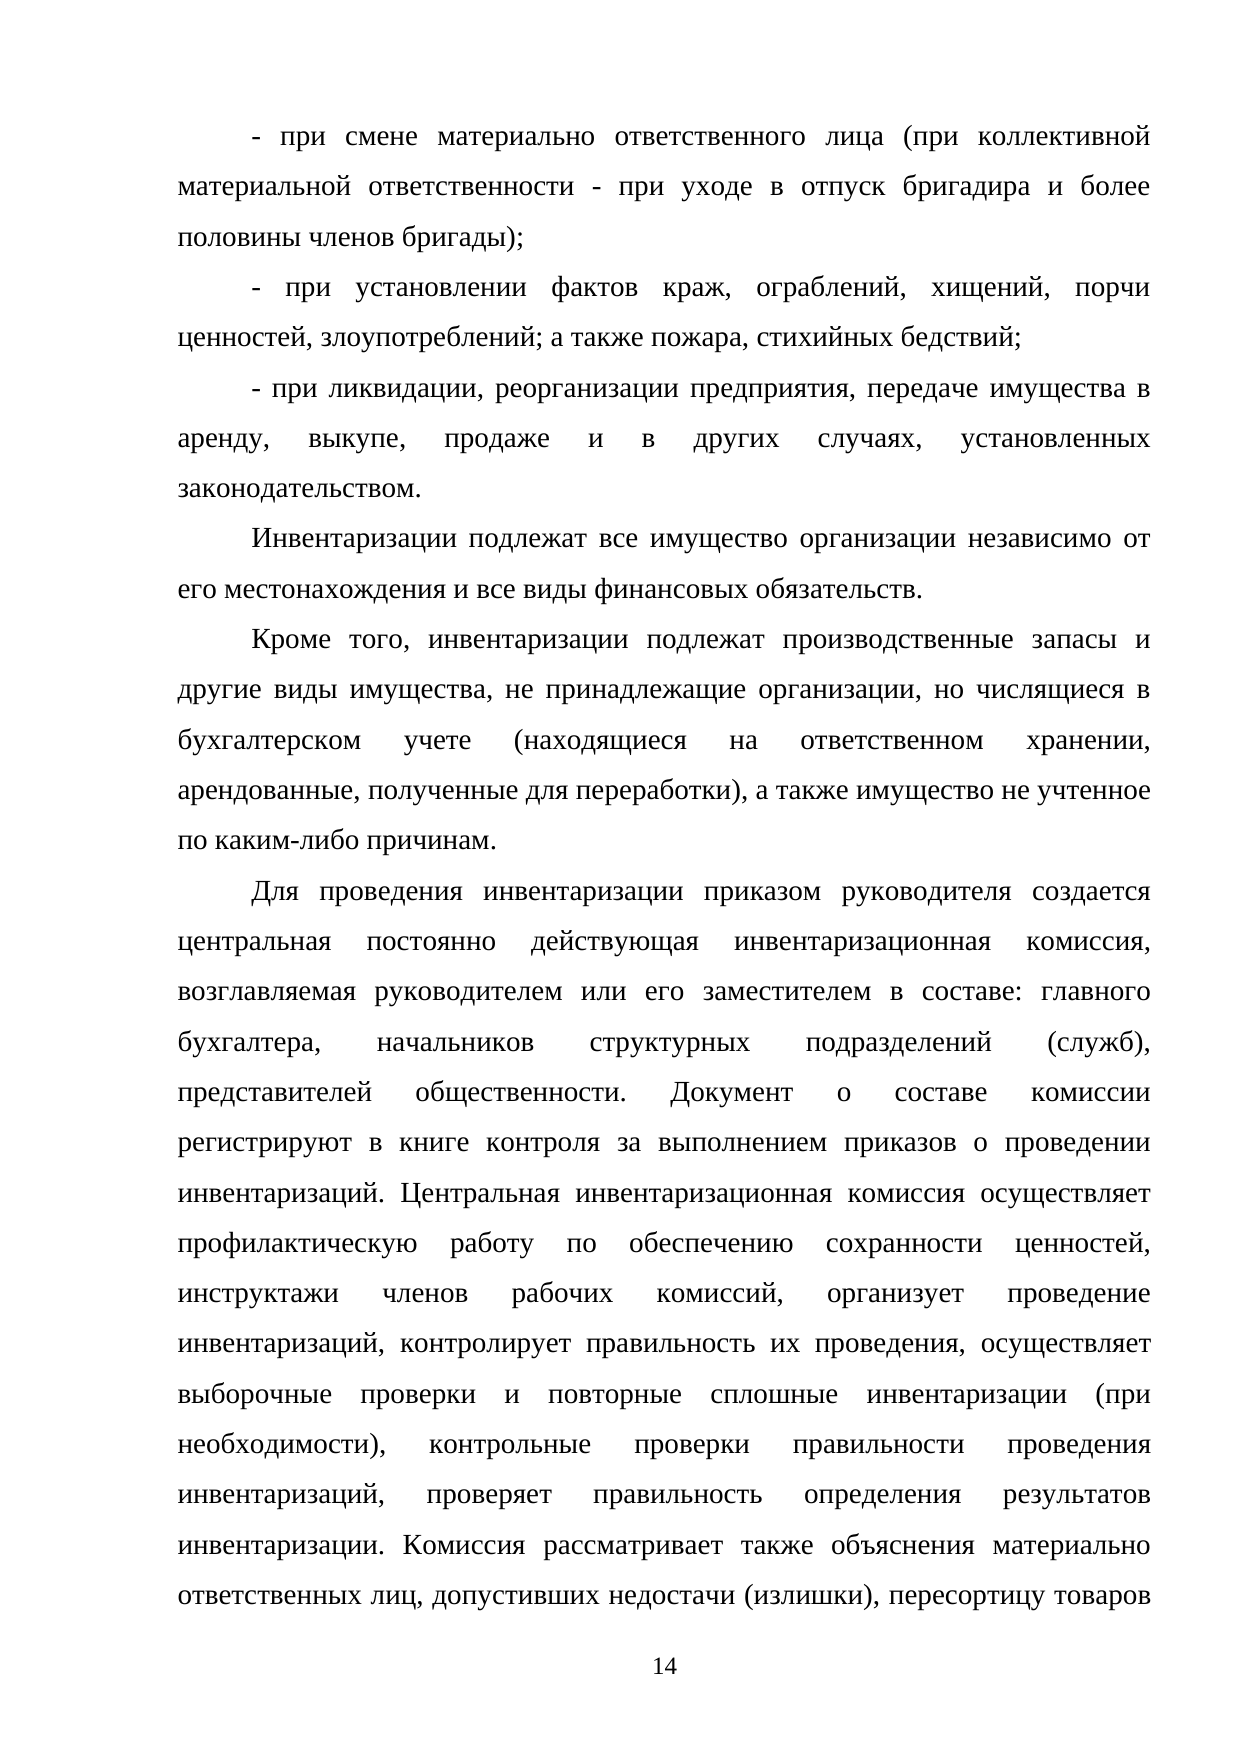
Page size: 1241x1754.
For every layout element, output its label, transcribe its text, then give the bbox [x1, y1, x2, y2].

text - при ликвидации, реорганизации предприятия, передаче имущества в аренду, выкупе, продаже и в других случаях, установленных законодательством. [177, 370, 1152, 504]
text Инвентаризации подлежат все имущество организации независимо от его местонахождения и все виды финансовых обязательств. [177, 521, 1152, 604]
text Кроме того, инвентаризации подлежат производственные запасы и другие виды имущества, не принадлежащие организации, но числящиеся в бухгалтерском учете (находящиеся на ответственном хранении, арендованные, полученные для переработки), а также имущество не учтенное по каким-либо причинам. [177, 621, 1152, 856]
text - при установлении фактов краж, ограблений, хищений, порчи ценностей, злоупотреблений; а также пожара, стихийных бедствий; [177, 269, 1152, 353]
text - при смене материально ответственного лица (при коллективной материальной ответственности - при уходе в отпуск бригадира и более половины членов бригады); [177, 118, 1152, 252]
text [177, 873, 1152, 1611]
